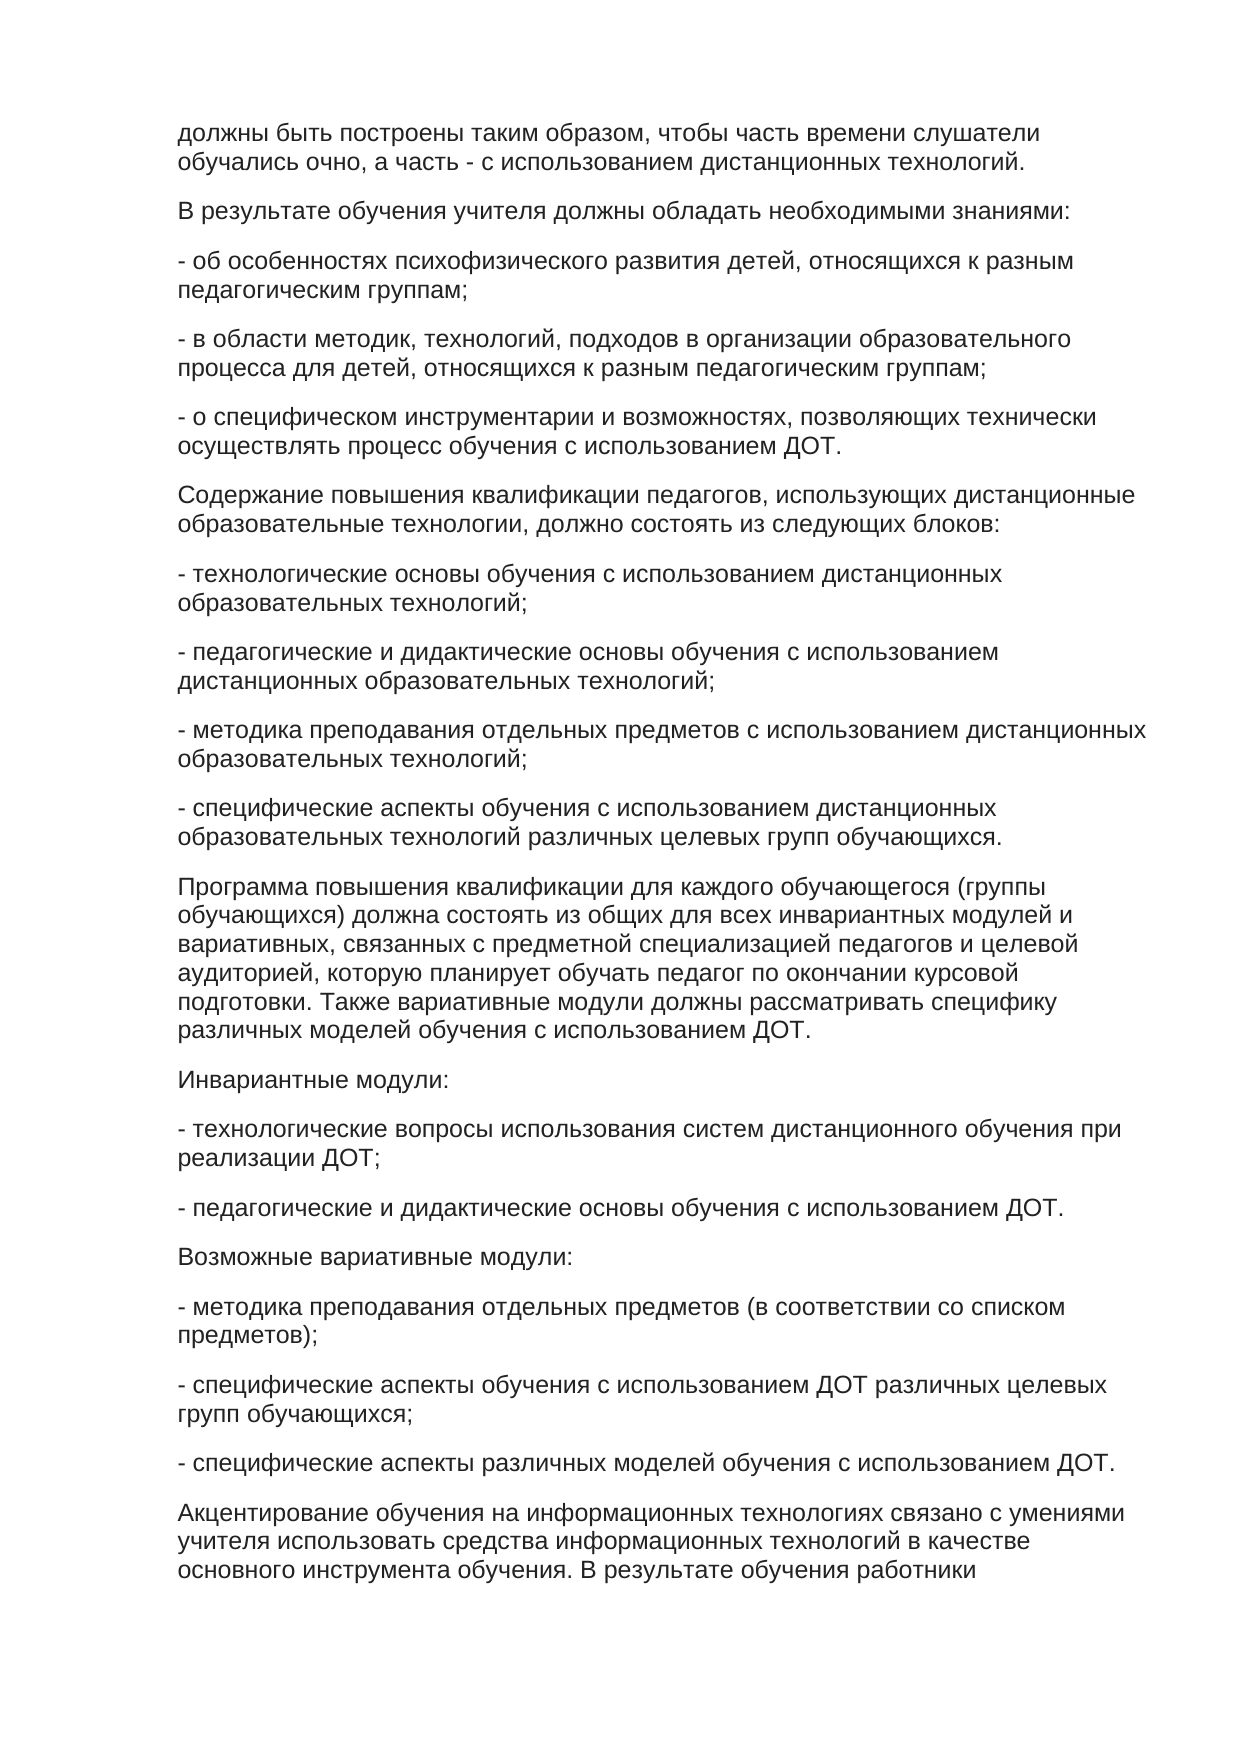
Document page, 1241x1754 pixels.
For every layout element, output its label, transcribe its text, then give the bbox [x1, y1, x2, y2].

text - о специфическом инструментарии и возможностях, позволяющих технически осуществлять процесс обучения с использованием ДОТ. [177, 402, 1152, 460]
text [177, 118, 1152, 176]
text - специфические аспекты обучения с использованием дистанционных образовательных технологий различных целевых групп обучающихся. [177, 793, 1152, 851]
text - методика преподавания отдельных предметов с использованием дистанционных образовательных технологий; [177, 715, 1152, 773]
text - специфические аспекты различных моделей обучения с использованием ДОТ. [177, 1448, 1152, 1477]
text Инвариантные модули: [177, 1065, 1152, 1094]
text Возможные вариативные модули: [177, 1242, 1152, 1271]
text - методика преподавания отдельных предметов (в соответствии со списком предметов); [177, 1292, 1152, 1349]
text - об особенностях психофизического развития детей, относящихся к разным педагогическим группам; [177, 246, 1152, 303]
text Содержание повышения квалификации педагогов, использующих дистанционные образовательные технологии, должно состоять из следующих блоков: [177, 481, 1152, 538]
text - педагогические и дидактические основы обучения с использованием ДОТ. [177, 1193, 1152, 1221]
text - специфические аспекты обучения с использованием ДОТ различных целевых групп обучающихся; [177, 1370, 1152, 1427]
text - в области методик, технологий, подходов в организации образовательного процесса для детей, относящихся к разным педагогическим группам; [177, 324, 1152, 382]
text Программа повышения квалификации для каждого обучающегося (группы обучающихся) должна состоять из общих для всех инвариантных модулей и вариативных, связанных с предметной специализацией педагогов и целевой аудиторией, которую планирует обучать педагог по окончании курсовой подготовки. Также вариативные модули должны рассматривать специфику различных моделей обучения с использованием ДОТ. [177, 872, 1152, 1044]
text - технологические основы обучения с использованием дистанционных образовательных технологий; [177, 559, 1152, 616]
text - технологические вопросы использования систем дистанционного обучения при реализации ДОТ; [177, 1114, 1152, 1172]
text - педагогические и дидактические основы обучения с использованием дистанционных образовательных технологий; [177, 637, 1152, 694]
text В результате обучения учителя должны обладать необходимыми знаниями: [177, 196, 1152, 225]
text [177, 1497, 1152, 1584]
